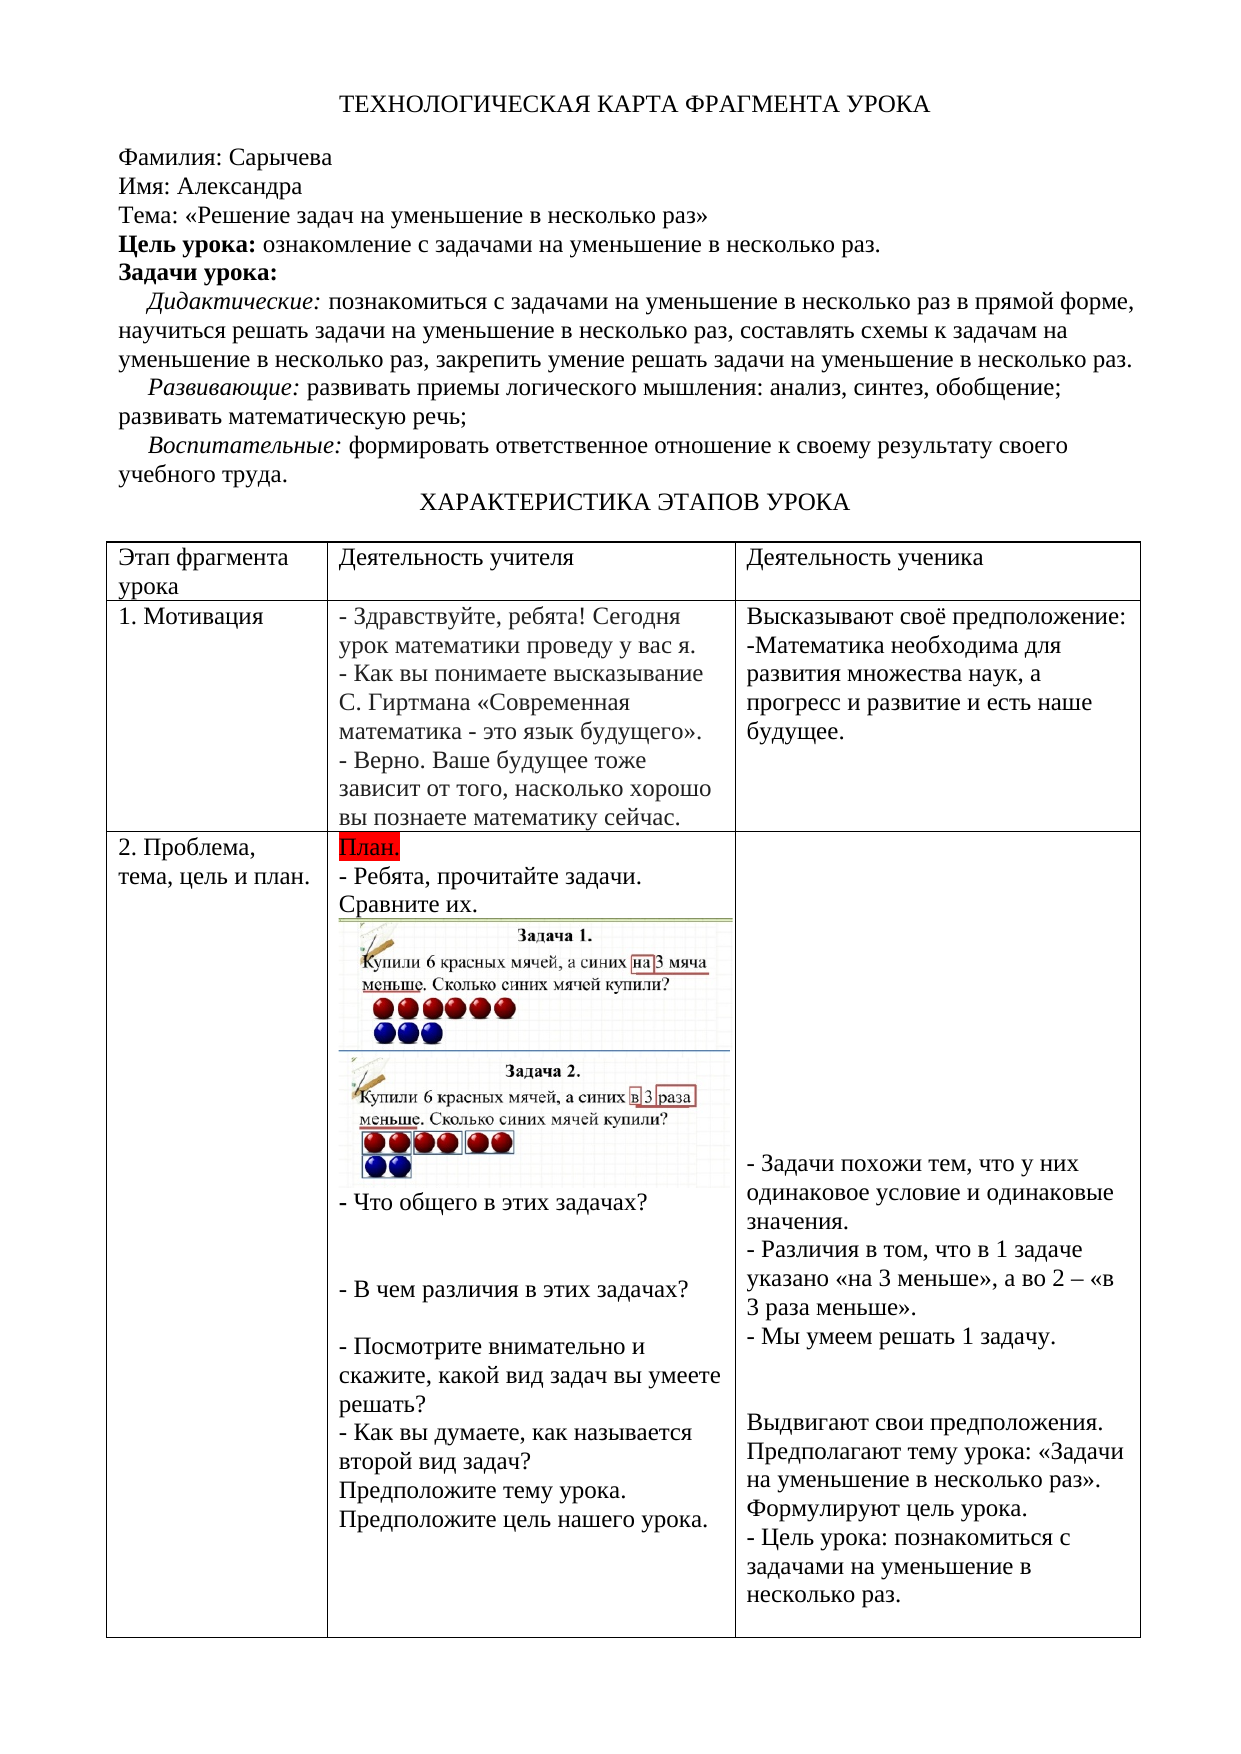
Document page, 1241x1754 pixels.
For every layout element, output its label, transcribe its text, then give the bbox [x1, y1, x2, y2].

table_header Деятельность ученика [736, 543, 1140, 600]
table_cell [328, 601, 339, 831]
text Имя: Александра [118, 171, 1152, 200]
text ТЕХНОЛОГИЧЕСКАЯ КАРТА ФРАГМЕНТА УРОКА [118, 89, 1152, 117]
text Цель урока: ознакомление с задачами на уменьшение в несколько раз. [118, 229, 1152, 257]
text ХАРАКТЕРИСТИКА ЭТАПОВ УРОКА [118, 487, 1152, 516]
text Задачи урока: [118, 257, 1152, 286]
table_header Этап фрагмента урока [107, 543, 327, 600]
table_cell Высказывают своё предположение: -Математика необходима для развития множества наук, а прогресс и развитие и есть наше будущее. [736, 601, 1140, 831]
text Фамилия: Сарычева [118, 142, 1152, 171]
table_cell План. - Ребята, прочитайте задачи. Сравните их. - Что общего в этих задачах? - В чем различия в этих задачах? - Посмотрите внимательно и скажите, какой вид задач вы умеете решать? - Как вы думаете, как называется второй вид задач? Предположите тему урока. Предположите цель нашего урока. [328, 832, 735, 1637]
text Развивающие: развивать приемы логического мышления: анализ, синтез, обобщение; развивать математическую речь; [118, 372, 1152, 430]
table_header Деятельность учителя [328, 543, 735, 600]
picture [338, 918, 733, 1188]
table_cell - Задачи похожи тем, что у них одинаковое условие и одинаковые значения. - Различия в том, что в 1 задаче указано «на 3 меньше», а во 2 – «в 3 раза меньше». - Мы умеем решать 1 задачу. Выдвигают свои предположения. Предполагают тему урока: «Задачи на уменьшение в несколько раз». Формулируют цель урока. - Цель урока: познакомиться с задачами на уменьшение в несколько раз. [736, 832, 1140, 1637]
table_cell 2. Проблема, тема, цель и план. [107, 832, 327, 1637]
text Тема: «Решение задач на уменьшение в несколько раз» [118, 200, 1152, 229]
text Воспитательные: формировать ответственное отношение к своему результату своего учебного труда. [118, 430, 1152, 487]
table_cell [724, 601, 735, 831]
table_cell 1. Мотивация [107, 601, 327, 831]
